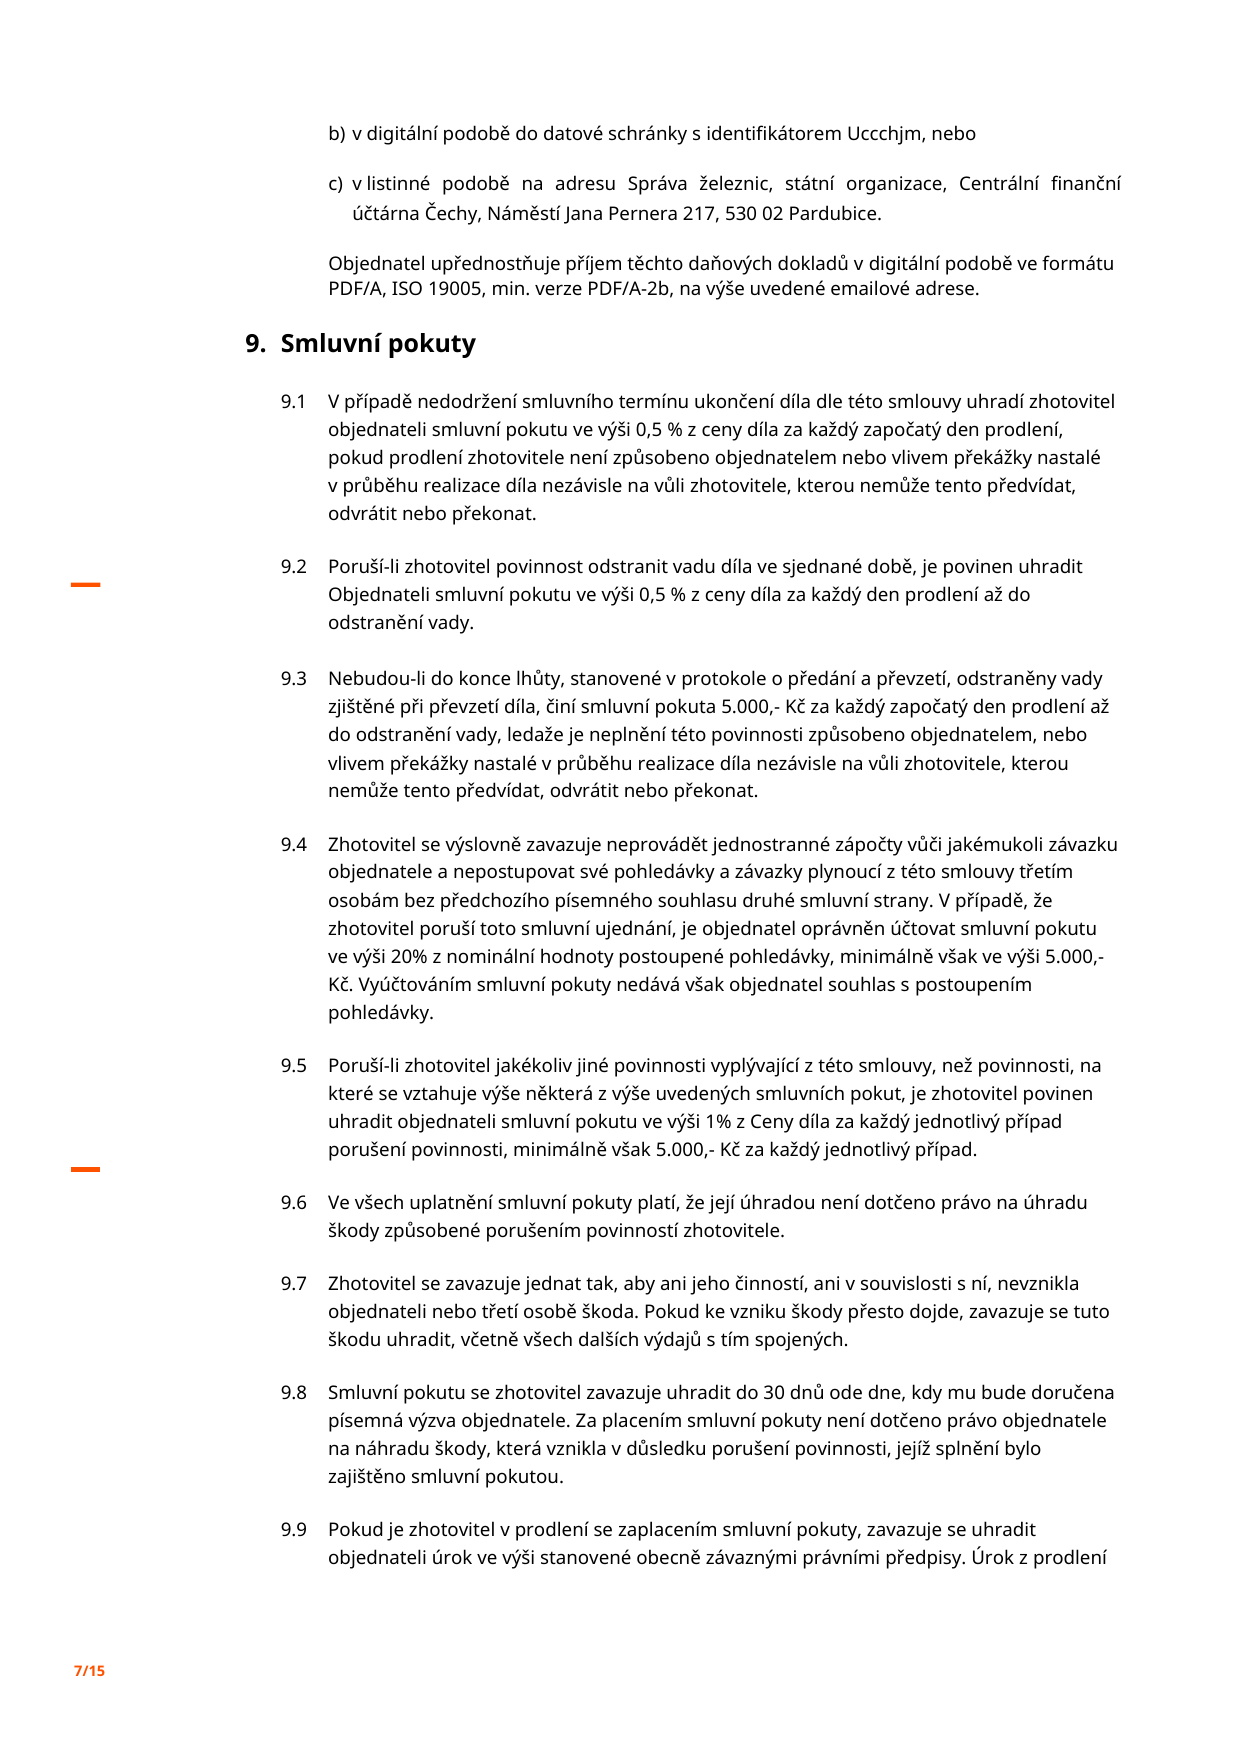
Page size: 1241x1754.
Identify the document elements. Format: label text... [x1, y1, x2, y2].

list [281, 1516, 1122, 1570]
list Poruší-li zhotovitel povinnost odstranit vadu díla ve sjednané době, je povinen uhradit Objednateli smluvní pokutu ve výši 0,5 % z ceny díla za každý den prodlení až do odstranění vady. [281, 554, 1122, 635]
list v listinné podobě na adresu Správa železnic, státní organizace, Centrální finanční účtárna Čechy, Náměstí Jana Pernera 217, 530 02 Pardubice. [328, 171, 1122, 226]
list V případě nedodržení smluvního termínu ukončení díla dle této smlouvy uhradí zhotovitel objednateli smluvní pokutu ve výši 0,5 % z ceny díla za každý započatý den prodlení, pokud prodlení zhotovitele není způsobeno objednatelem nebo vlivem překážky nastalé v průběhu realizace díla nezávisle na vůli zhotovitele, kterou nemůže tento předvídat, odvrátit nebo překonat. [281, 388, 1122, 526]
list Smluvní pokutu se zhotovitel zavazuje uhradit do 30 dnů ode dne, kdy mu bude doručena písemná výzva objednatele. Za placením smluvní pokuty není dotčeno právo objednatele na náhradu škody, která vznikla v důsledku porušení povinnosti, jejíž splnění bylo zajištěno smluvní pokutou. [281, 1379, 1122, 1489]
list Poruší-li zhotovitel jakékoliv jiné povinnosti vyplývající z této smlouvy, než povinnosti, na které se vztahuje výše některá z výše uvedených smluvních pokut, je zhotovitel povinen uhradit objednateli smluvní pokutu ve výši 1% z Ceny díla za každý jednotlivý případ porušení povinnosti, minimálně však 5.000,- Kč za každý jednotlivý případ. [281, 1052, 1122, 1162]
list Zhotovitel se zavazuje jednat tak, aby ani jeho činností, ani v souvislosti s ní, nevznikla objednateli nebo třetí osobě škoda. Pokud ke vzniku škody přesto dojde, zavazuje se tuto škodu uhradit, včetně všech dalších výdajů s tím spojených. [281, 1270, 1122, 1352]
list Zhotovitel se výslovně zavazuje neprovádět jednostranné zápočty vůči jakémukoli závazku objednatele a nepostupovat své pohledávky a závazky plynoucí z této smlouvy třetím osobám bez předchozího písemného souhlasu druhé smluvní strany. V případě, že zhotovitel poruší toto smluvní ujednání, je objednatel oprávněn účtovat smluvní pokutu ve výši 20% z nominální hodnoty postoupené pohledávky, minimálně však ve výši 5.000,- Kč. Vyúčtováním smluvní pokuty nedává však objednatel souhlas s postoupením pohledávky. [281, 831, 1122, 1024]
list v digitální podobě do datové schránky s identifikátorem Uccchjm, nebo [328, 121, 1122, 146]
list Nebudou-li do konce lhůty, stanovené v protokole o předání a převzetí, odstraněny vady zjištěné při převzetí díla, činí smluvní pokuta 5.000,- Kč za každý započatý den prodlení až do odstranění vady, ledaže je neplnění této povinnosti způsobeno objednatelem, nebo vlivem překážky nastalé v průběhu realizace díla nezávisle na vůli zhotovitele, kterou nemůže tento předvídat, odvrátit nebo překonat. [281, 666, 1122, 803]
text Objednatel upřednostňuje příjem těchto daňových dokladů v digitální podobě ve formátu PDF/A, ISO 19005, min. verze PDF/A-2b, na výše uvedené emailové adrese. [328, 250, 1122, 301]
list Ve všech uplatnění smluvní pokuty platí, že její úhradou není dotčeno právo na úhradu škody způsobené porušením povinností zhotovitele. [281, 1189, 1122, 1243]
list Smluvní pokuty [245, 326, 1122, 360]
